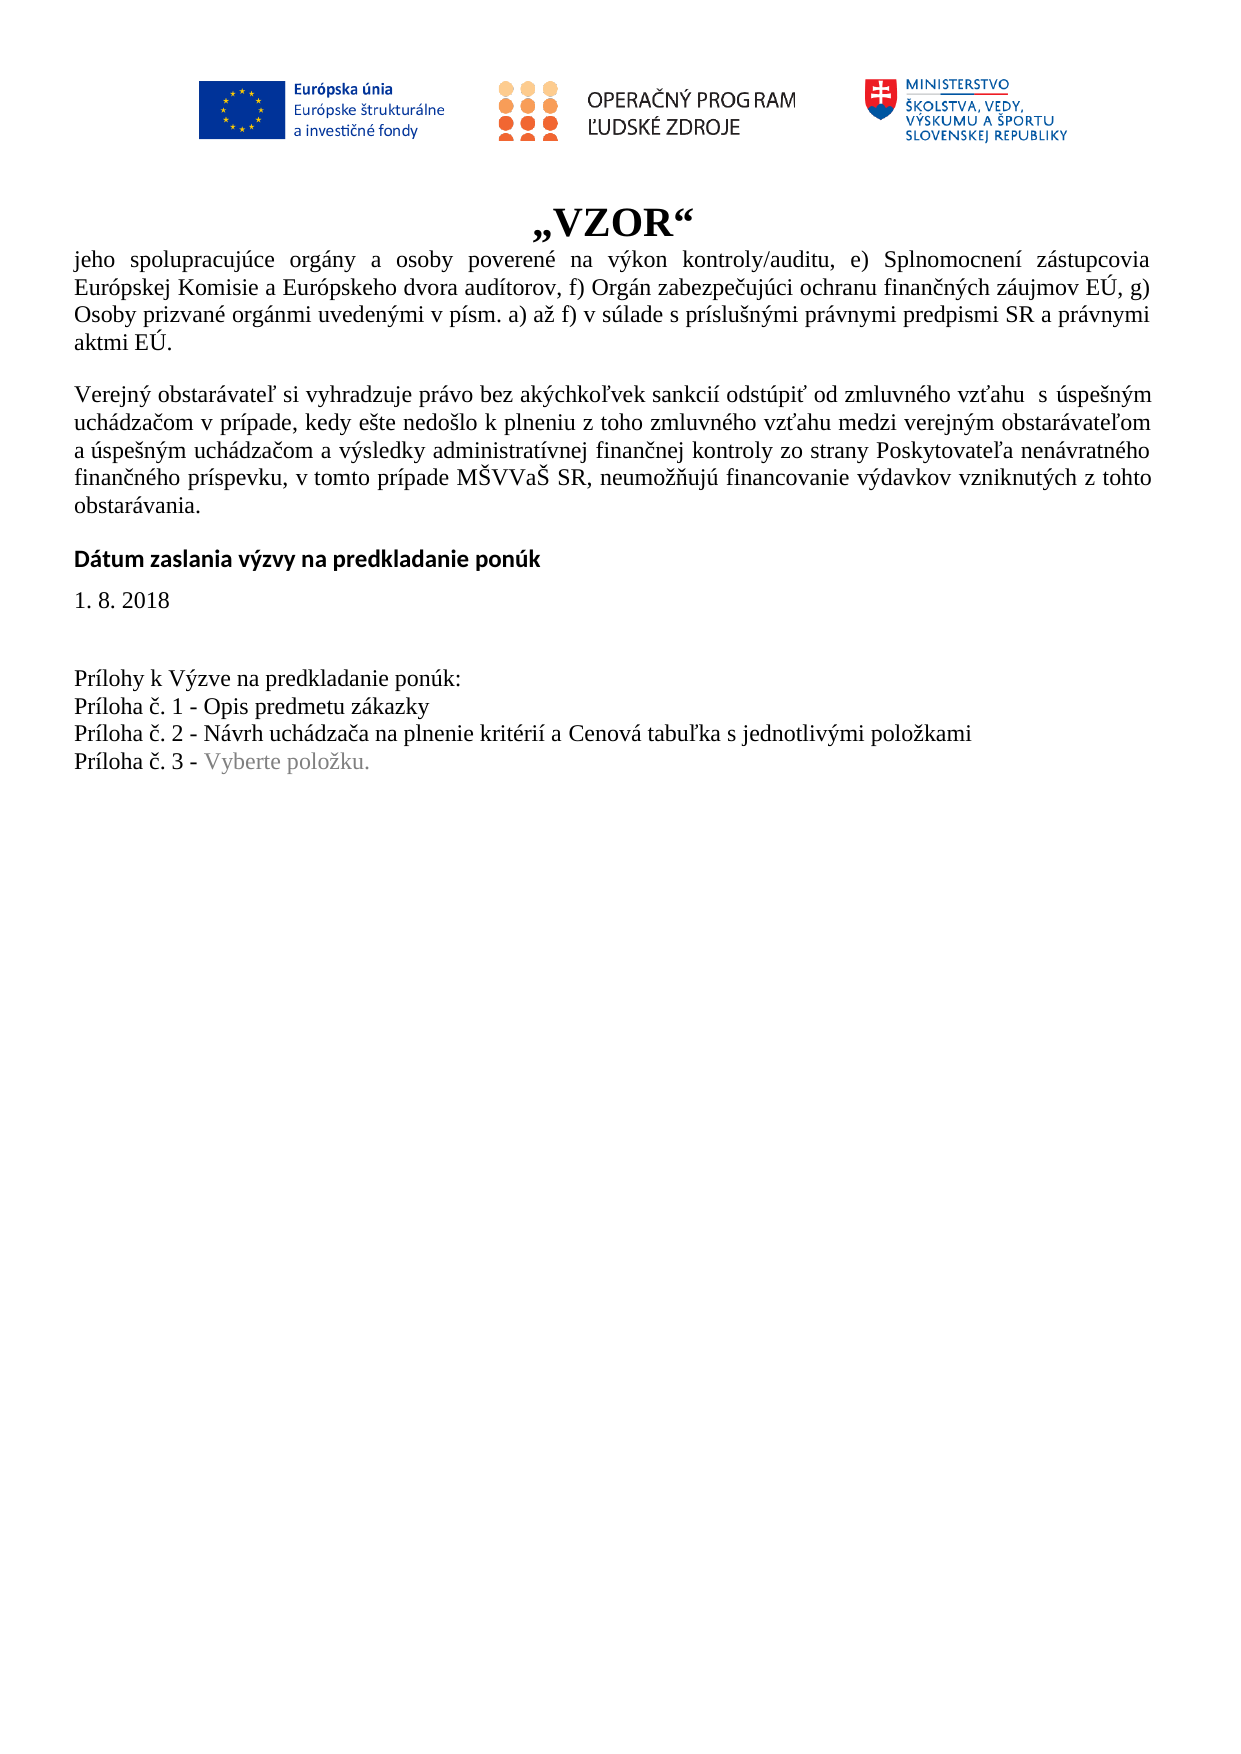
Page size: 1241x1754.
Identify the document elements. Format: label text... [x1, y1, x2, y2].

text Dátum zaslania výzvy na predkladanie ponúk [74, 543, 1152, 574]
picture [863, 78, 1069, 144]
text Príloha č. 3 - [74, 747, 1152, 774]
text Prílohy k Výzve na predkladanie ponúk: [74, 664, 1152, 692]
picture [498, 81, 795, 141]
text Príloha č. 1 - Opis predmetu zákazky [74, 692, 1152, 719]
text Príloha č. 2 - Návrh uchádzača na plnenie kritérií a Cenová tabuľka s jednotlivými položkami [74, 719, 1152, 747]
text Verejný obstarávateľ si vyhradzuje právo bez akýchkoľvek sankcií odstúpiť od zmluvného vzťahu s úspešným uchádzačom v prípade, kedy ešte nedošlo k plneniu z toho zmluvného vzťahu medzi verejným obstarávateľom a úspešným uchádzačom a výsledky administratívnej finančnej kontroly zo strany Poskytovateľa nenávratného finančného príspevku, v tomto prípade MŠVVaŠ SR, neumožňujú financovanie výdavkov vzniknutých z tohto obstarávania. [74, 381, 1152, 518]
picture [198, 80, 445, 140]
